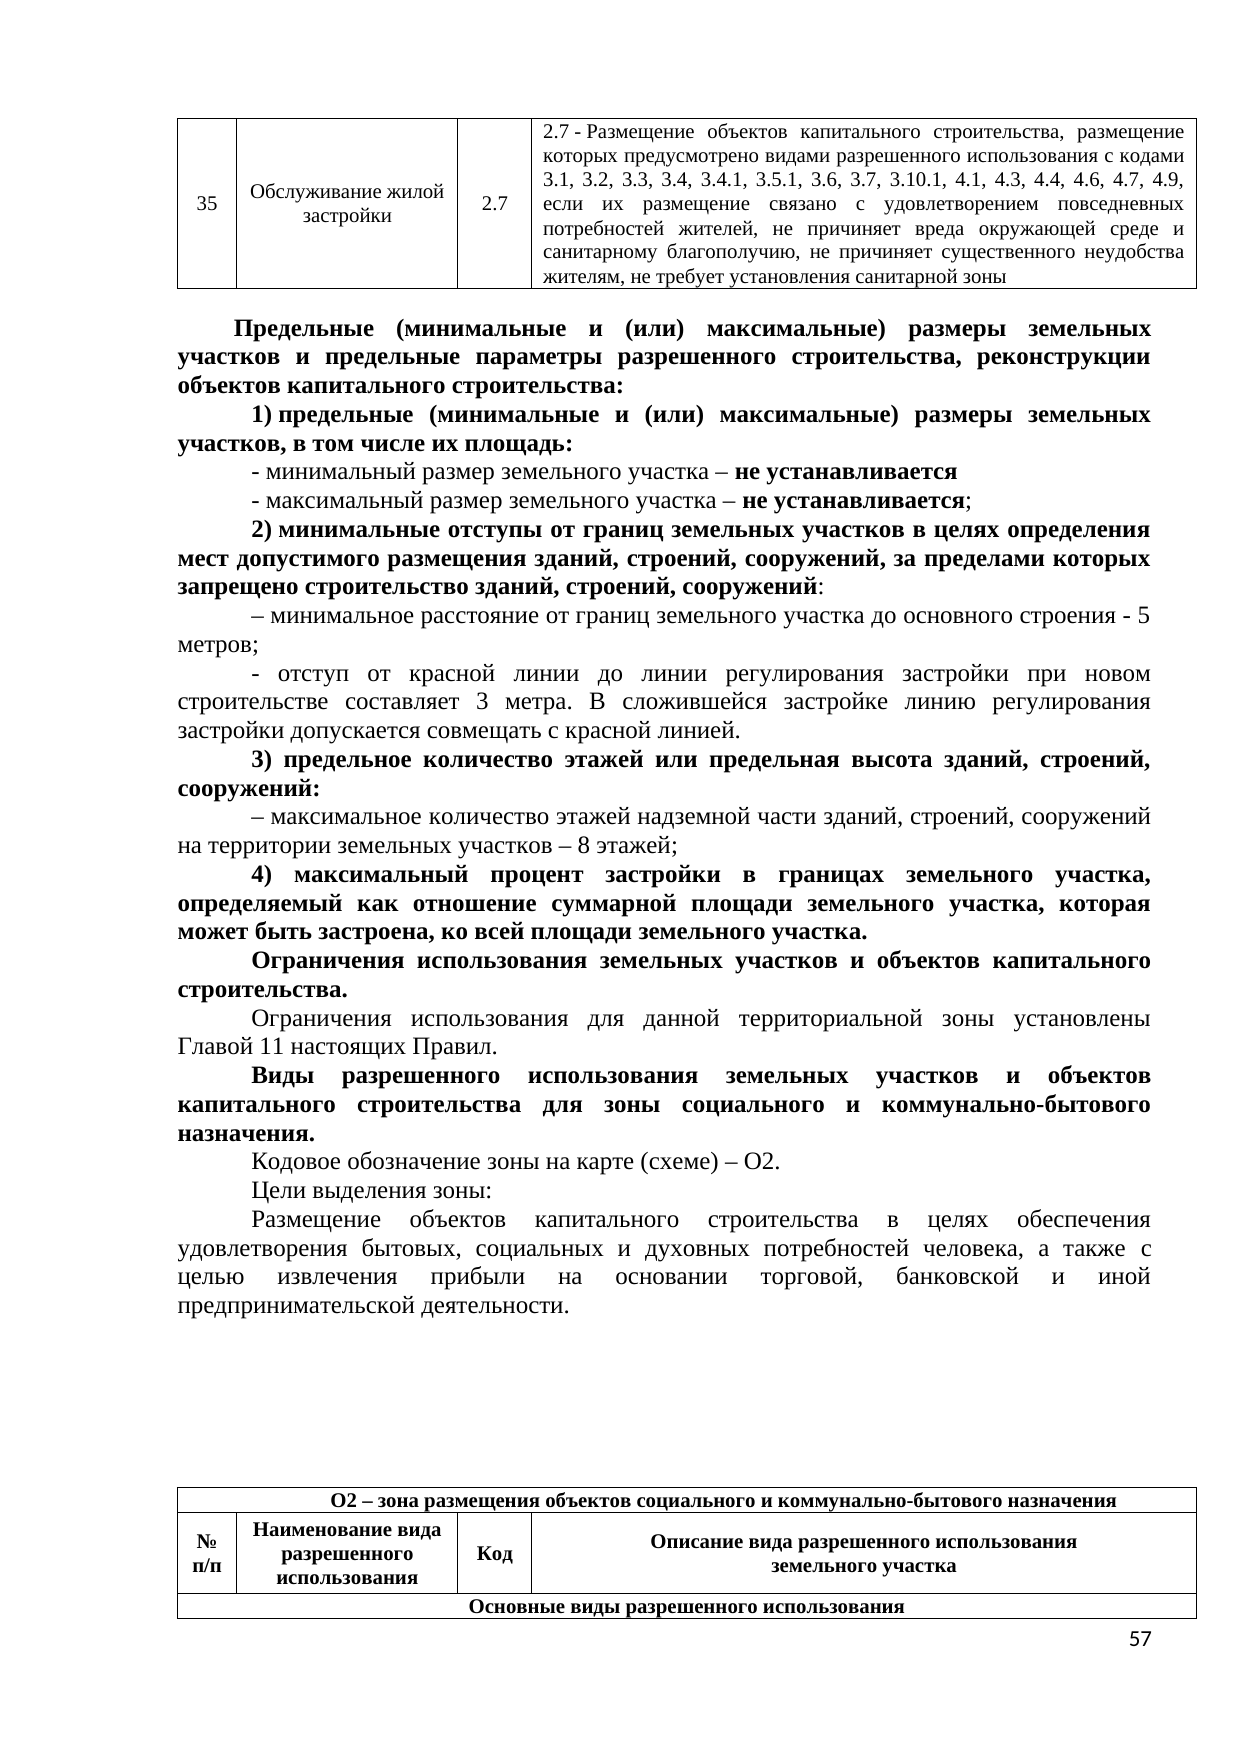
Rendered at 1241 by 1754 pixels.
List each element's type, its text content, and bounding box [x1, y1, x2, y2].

table_cell № п/п [178, 1513, 236, 1593]
table_cell 2.7 [458, 119, 531, 288]
table_cell Описание вида разрешенного использования земельного участка [532, 1513, 1196, 1593]
text Предельные (минимальные и (или) максимальные) размеры земельных участков и предельные параметры разрешенного строительства, реконструкции объектов капитального строительства: [177, 313, 1152, 399]
text - максимальный размер земельного участка – не устанавливается; [177, 485, 1152, 514]
table_cell Основные виды разрешенного использования [178, 1594, 1196, 1618]
text Размещение объектов капитального строительства в целях обеспечения удовлетворения бытовых, социальных и духовных потребностей человека, а также с целью извлечения прибыли на основании торговой, банковской и иной предпринимательской деятельности. [177, 1204, 1152, 1319]
list – минимальное расстояние от границ земельного участка до основного строения - 5 метров; [177, 600, 1152, 658]
table_cell Обслуживание жилой застройки [237, 119, 457, 288]
list – максимальное количество этажей надземной части зданий, строений, сооружений на территории земельных участков – 8 этажей; [177, 801, 1152, 859]
list - отступ от красной линии до линии регулирования застройки при новом строительстве составляет 3 метра. В сложившейся застройке линию регулирования застройки допускается совмещать с красной линией. [177, 658, 1152, 744]
list 2) минимальные отступы от границ земельных участков в целях определения мест допустимого размещения зданий, строений, сооружений, за пределами которых запрещено строительство зданий, строений, сооружений: [177, 514, 1152, 600]
list 3) предельное количество этажей или предельная высота зданий, строений, сооружений: [177, 744, 1152, 801]
table_cell 35 [178, 119, 236, 288]
list Виды разрешенного использования земельных участков и объектов капитального строительства для зоны социального и коммунально-бытового назначения. [177, 1060, 1152, 1146]
table_cell 2.7 - Размещение объектов капитального строительства, размещение которых предусмотрено видами разрешенного использования с кодами 3.1, 3.2, 3.3, 3.4, 3.4.1, 3.5.1, 3.6, 3.7, 3.10.1, 4.1, 4.3, 4.4, 4.6, 4.7, 4.9, если их размещение связано с удовлетворением повседневных потребностей жителей, не причиняет вреда окружающей среде и санитарному благополучию, не причиняет существенного неудобства жителям, не требует установления санитарной зоны [532, 119, 1196, 288]
text Ограничения использования для данной территориальной зоны установлены Главой 11 настоящих Правил. [177, 1003, 1152, 1060]
text Цели выделения зоны: [177, 1175, 1152, 1204]
text Кодовое обозначение зоны на карте (схеме) – О2. [177, 1146, 1152, 1175]
list Ограничения использования земельных участков и объектов капитального строительства. [177, 945, 1152, 1003]
text 4) максимальный процент застройки в границах земельного участка, определяемый как отношение суммарной площади земельного участка, которая может быть застроена, ко всей площади земельного участка. [177, 859, 1152, 945]
text 1) предельные (минимальные и (или) максимальные) размеры земельных участков, в том числе их площадь: [177, 399, 1152, 456]
text - минимальный размер земельного участка – не устанавливается [177, 456, 1152, 485]
table_header О2 – зона размещения объектов социального и коммунально-бытового назначения [178, 1488, 1196, 1512]
table_cell Код [458, 1513, 531, 1593]
table_cell Наименование вида разрешенного использования [237, 1513, 457, 1593]
